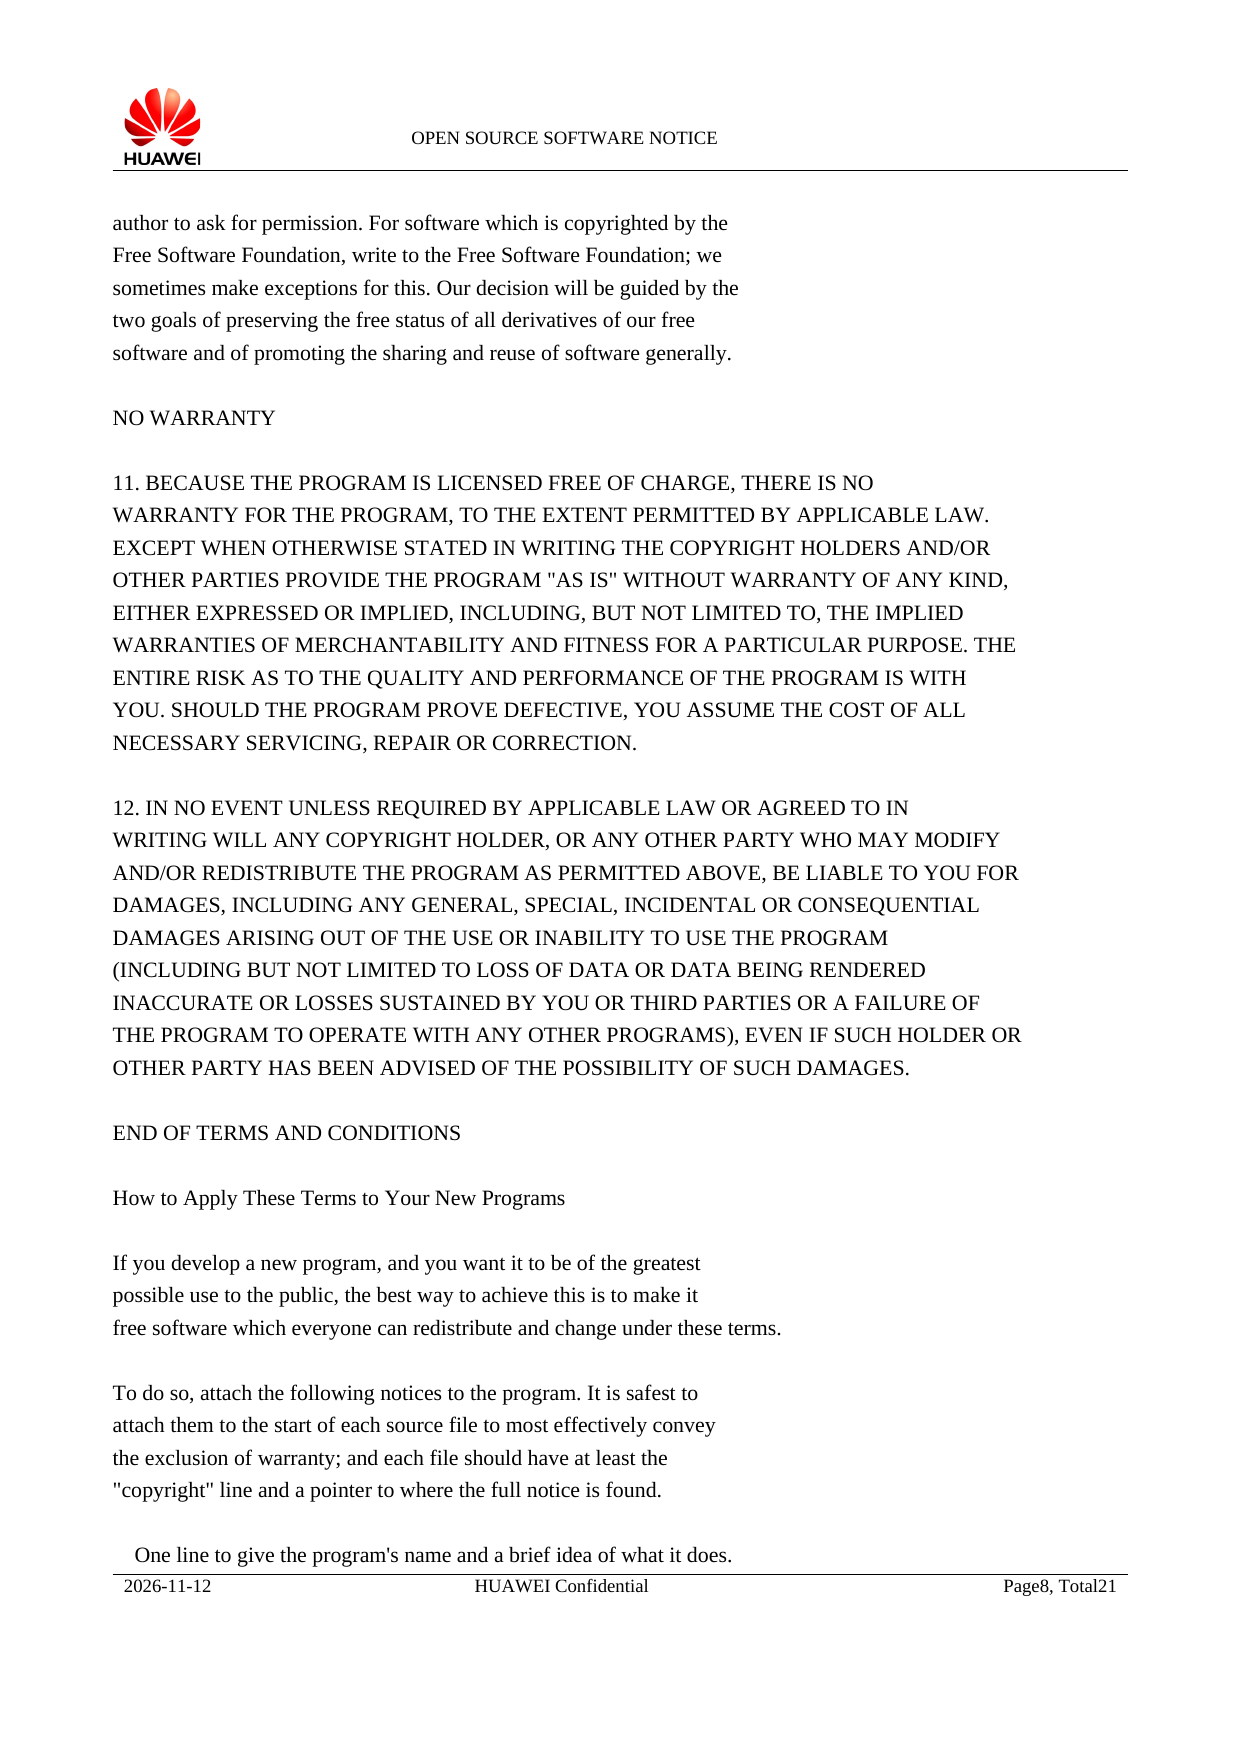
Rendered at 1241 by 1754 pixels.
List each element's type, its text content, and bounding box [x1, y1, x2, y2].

text OTHER PARTIES PROVIDE THE PROGRAM "AS IS" WITHOUT WARRANTY OF ANY KIND, [112, 564, 1128, 596]
text DAMAGES ARISING OUT OF THE USE OR INABILITY TO USE THE PROGRAM [112, 921, 1128, 954]
text 11. BECAUSE THE PROGRAM IS LICENSED FREE OF CHARGE, THERE IS NO [112, 466, 1128, 499]
text sometimes make exceptions for this. Our decision will be guided by the [112, 271, 1128, 304]
text WRITING WILL ANY COPYRIGHT HOLDER, OR ANY OTHER PARTY WHO MAY MODIFY [112, 824, 1128, 856]
text THE PROGRAM TO OPERATE WITH ANY OTHER PROGRAMS), EVEN IF SUCH HOLDER OR [112, 1019, 1128, 1051]
text END OF TERMS AND CONDITIONS [112, 1116, 1128, 1149]
text If you develop a new program, and you want it to be of the greatest [112, 1246, 1128, 1279]
text NECESSARY SERVICING, REPAIR OR CORRECTION. [112, 726, 1128, 759]
text EITHER EXPRESSED OR IMPLIED, INCLUDING, BUT NOT LIMITED TO, THE IMPLIED [112, 596, 1128, 629]
text free software which everyone can redistribute and change under these terms. [112, 1311, 1128, 1344]
text NO WARRANTY [112, 401, 1128, 434]
text the exclusion of warranty; and each file should have at least the [112, 1441, 1128, 1474]
text (INCLUDING BUT NOT LIMITED TO LOSS OF DATA OR DATA BEING RENDERED [112, 954, 1128, 986]
picture [124, 88, 201, 165]
text software and of promoting the sharing and reuse of software generally. [112, 336, 1128, 369]
text To do so, attach the following notices to the program. It is safest to [112, 1376, 1128, 1409]
text possible use to the public, the best way to achieve this is to make it [112, 1279, 1128, 1311]
text How to Apply These Terms to Your New Programs [112, 1181, 1128, 1214]
text AND/OR REDISTRIBUTE THE PROGRAM AS PERMITTED ABOVE, BE LIABLE TO YOU FOR [112, 856, 1128, 889]
text author to ask for permission. For software which is copyrighted by the [112, 206, 1128, 239]
text One line to give the program's name and a brief idea of what it does. [112, 1539, 1128, 1571]
text WARRANTY FOR THE PROGRAM, TO THE EXTENT PERMITTED BY APPLICABLE LAW. [112, 499, 1128, 531]
text ENTIRE RISK AS TO THE QUALITY AND PERFORMANCE OF THE PROGRAM IS WITH [112, 661, 1128, 694]
text two goals of preserving the free status of all derivatives of our free [112, 304, 1128, 336]
text "copyright" line and a pointer to where the full notice is found. [112, 1474, 1128, 1506]
text OTHER PARTY HAS BEEN ADVISED OF THE POSSIBILITY OF SUCH DAMAGES. [112, 1051, 1128, 1084]
text DAMAGES, INCLUDING ANY GENERAL, SPECIAL, INCIDENTAL OR CONSEQUENTIAL [112, 889, 1128, 921]
text INACCURATE OR LOSSES SUSTAINED BY YOU OR THIRD PARTIES OR A FAILURE OF [112, 986, 1128, 1019]
text YOU. SHOULD THE PROGRAM PROVE DEFECTIVE, YOU ASSUME THE COST OF ALL [112, 694, 1128, 726]
text 12. IN NO EVENT UNLESS REQUIRED BY APPLICABLE LAW OR AGREED TO IN [112, 791, 1128, 824]
text attach them to the start of each source file to most effectively convey [112, 1409, 1128, 1441]
text EXCEPT WHEN OTHERWISE STATED IN WRITING THE COPYRIGHT HOLDERS AND/OR [112, 531, 1128, 564]
text WARRANTIES OF MERCHANTABILITY AND FITNESS FOR A PARTICULAR PURPOSE. THE [112, 629, 1128, 661]
text Free Software Foundation, write to the Free Software Foundation; we [112, 239, 1128, 271]
